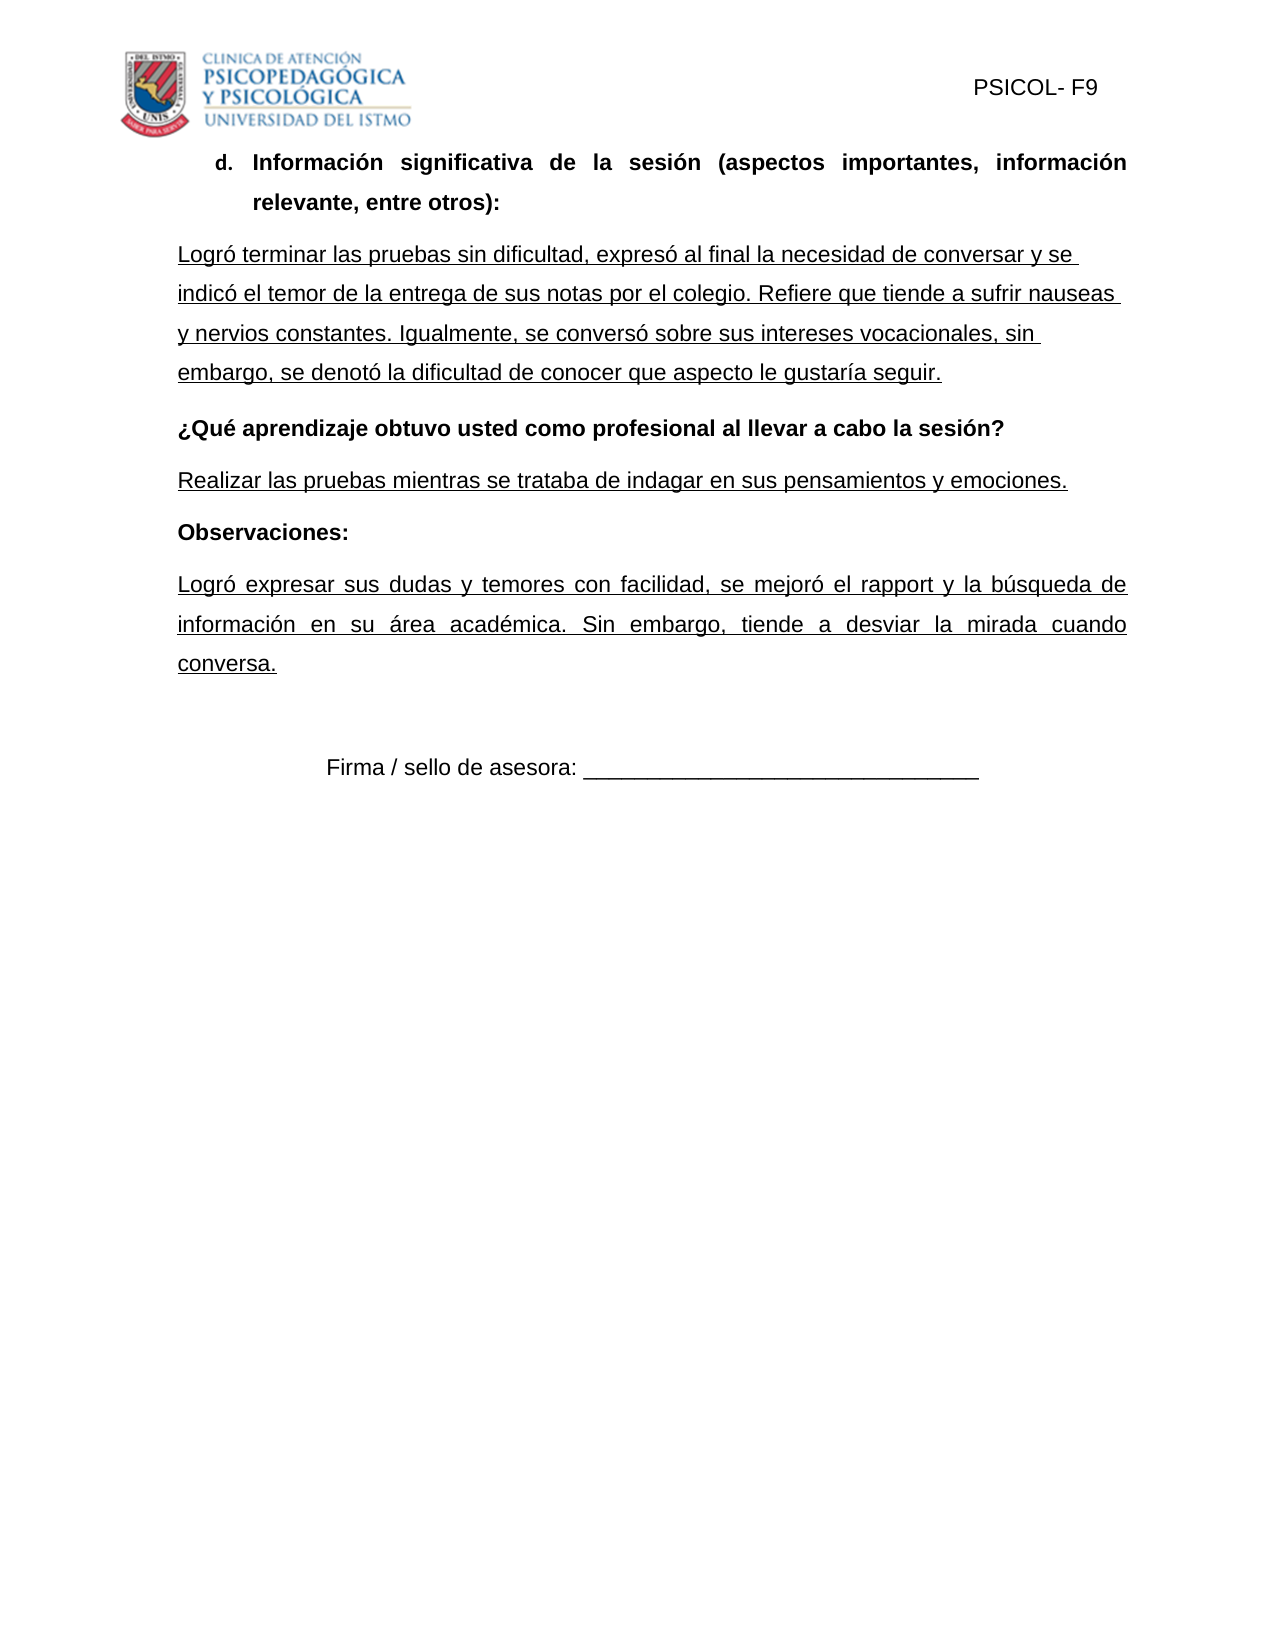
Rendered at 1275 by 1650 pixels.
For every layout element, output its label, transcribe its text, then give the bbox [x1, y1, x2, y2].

text Realizar las pruebas mientras se trataba de indagar en sus pensamientos y emociones. [177, 467, 1127, 494]
text Logró expresar sus dudas y temores con facilidad, se mejoró el rapport y la búsqueda de información en su área académica. Sin embargo, tiende a desviar la mirada cuando conversa. [177, 635, 1127, 677]
text Logró expresar sus dudas y temores con facilidad, se mejoró el rapport y la búsqueda de información en su área académica. Sin embargo, tiende a desviar la mirada cuando conversa. [177, 595, 1127, 634]
text Firma / sello de asesora: _______________________________ [177, 754, 1127, 781]
picture [65, 20, 437, 148]
list Información significativa de la sesión (aspectos importantes, información relevante, entre otros): [215, 148, 1127, 215]
text Logró terminar las pruebas sin dificultad, expresó al final la necesidad de conversar y se indicó el temor de la entrega de sus notas por el colegio. Refiere que tiende a sufrir nauseas y nervios constantes. Igualmente, se conversó sobre sus intereses vocacionales, sin embargo, se denotó la dificultad de conocer que aspecto le gustaría seguir. [177, 241, 1127, 386]
text ¿Qué aprendizaje obtuvo usted como profesional al llevar a cabo la sesión? [177, 415, 1127, 442]
text Logró expresar sus dudas y temores con facilidad, se mejoró el rapport y la búsqueda de información en su área académica. Sin embargo, tiende a desviar la mirada cuando conversa. [177, 571, 1127, 594]
text Observaciones: [177, 519, 1127, 546]
